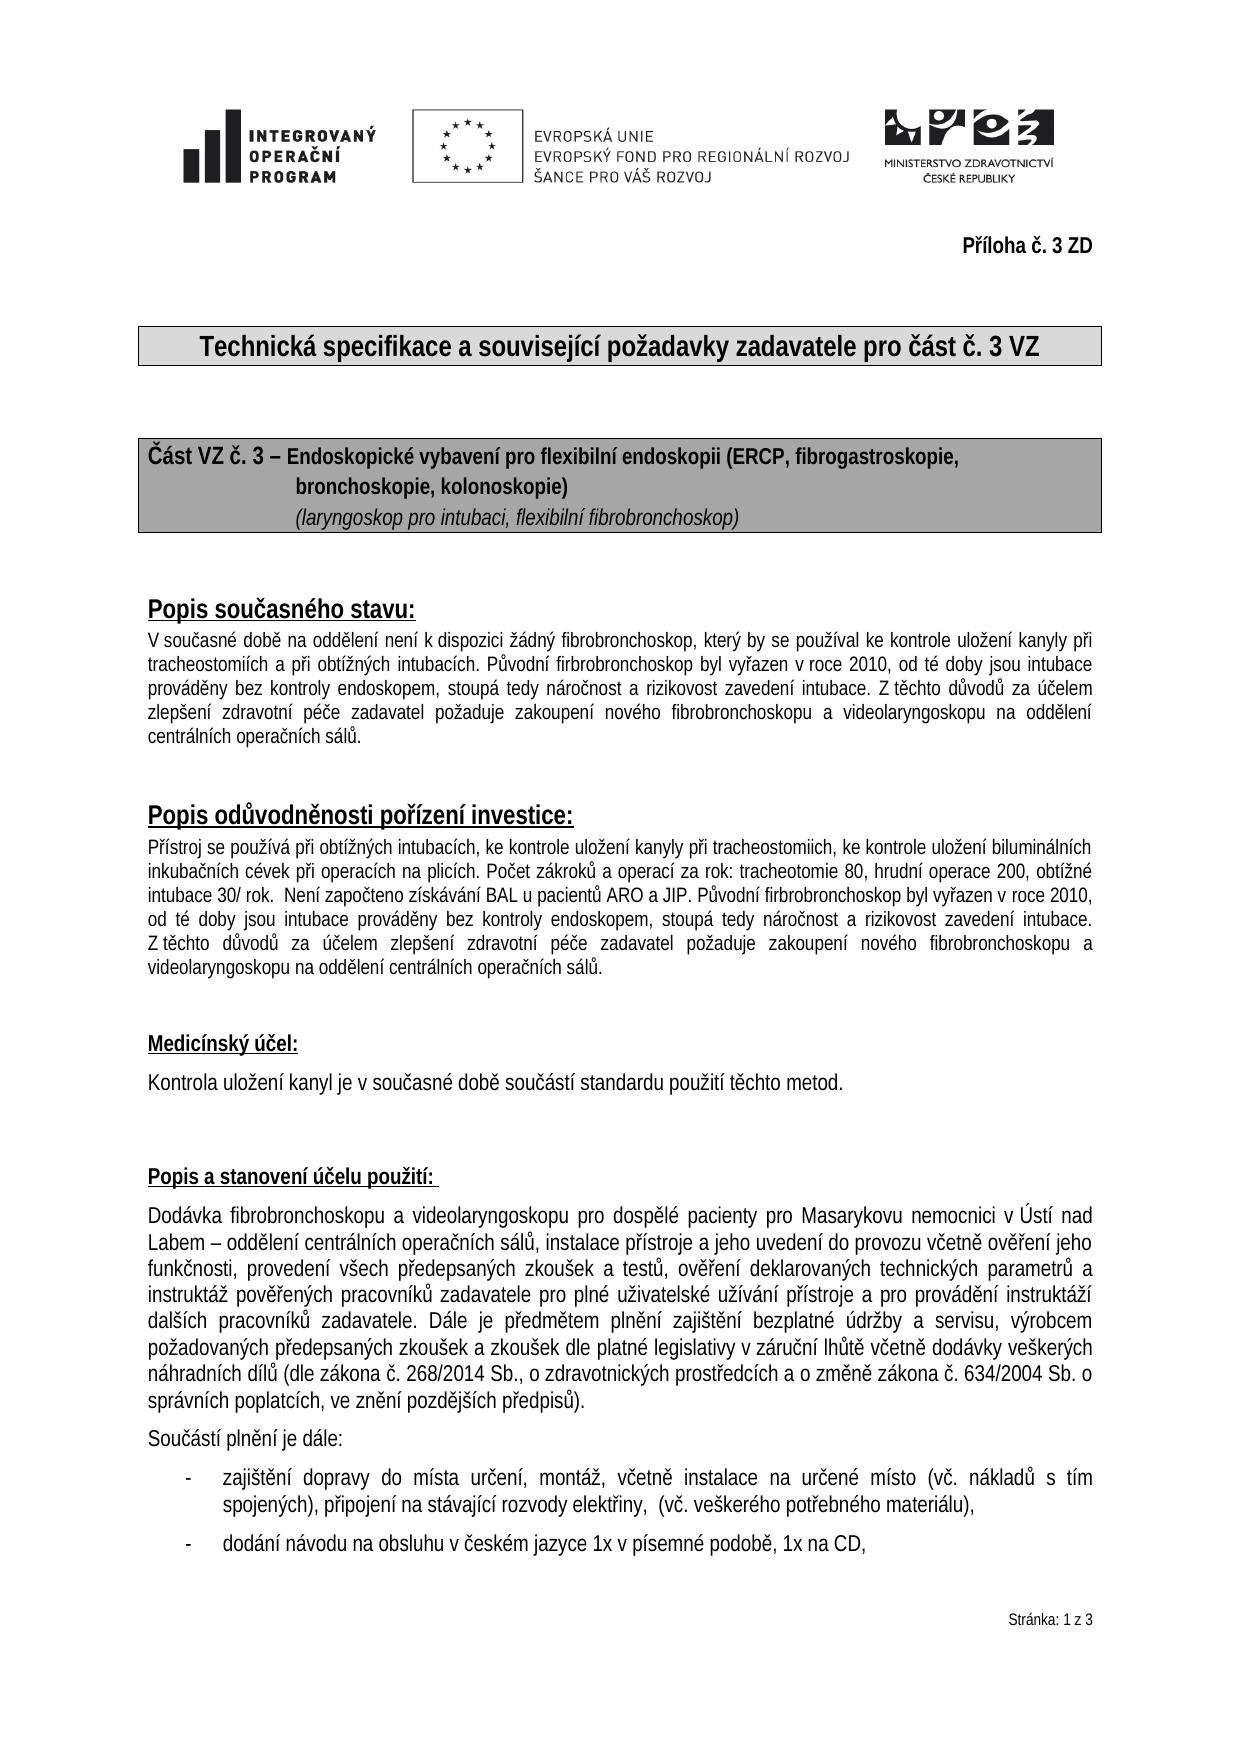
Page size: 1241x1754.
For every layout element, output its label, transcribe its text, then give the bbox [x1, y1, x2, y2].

text Příloha č. 3 ZD [148, 232, 1093, 258]
text Dodávka fibrobronchoskopu a videolaryngoskopu pro dospělé pacienty pro Masarykovu nemocnici v Ústí nad Labem – oddělení centrálních operačních sálů, instalace přístroje a jeho uvedení do provozu včetně ověření jeho funkčnosti, provedení všech předepsaných zkoušek a testů, ověření deklarovaných technických parametrů a instruktáž pověřených pracovníků zadavatele pro plné uživatelské užívání přístroje a pro provádění instruktáží dalších pracovníků zadavatele. Dále je předmětem plnění zajištění bezplatné údržby a servisu, výrobcem požadovaných předepsaných zkoušek a zkoušek dle platné legislativy v záruční lhůtě včetně dodávky veškerých náhradních dílů (dle zákona č. 268/2014 Sb., o zdravotnických prostředcích a o změně zákona č. 634/2004 Sb. o správních poplatcích, ve znění pozdějších předpisů). [148, 1202, 1093, 1413]
text Popis a stanovení účelu použití: [148, 1163, 1093, 1189]
list zajištění dopravy do místa určení, montáž, včetně instalace na určené místo (vč. nákladů s tím spojených), připojení na stávající rozvody elektřiny, (vč. veškerého potřebného materiálu), [185, 1464, 1093, 1517]
subtitle Popis odůvodněnosti pořízení investice: [148, 799, 1093, 830]
subtitle Popis současného stavu: [148, 593, 1093, 624]
text V současné době na oddělení není k dispozici žádný fibrobronchoskop, který by se používal ke kontrole uložení kanyly při tracheostomiích a při obtížných intubacích. Původní firbrobronchoskop byl vyřazen v roce 2010, od té doby jsou intubace prováděny bez kontroly endoskopem, stoupá tedy náročnost a rizikovost zavedení intubace. Z těchto důvodů za účelem zlepšení zdravotní péče zadavatel požaduje zakoupení nového fibrobronchoskopu a videolaryngoskopu na oddělení centrálních operačních sálů. [148, 628, 1093, 748]
text Kontrola uložení kanyl je v současné době součástí standardu použití těchto metod. [148, 1069, 1093, 1095]
text Přístroj se používá při obtížných intubacích, ke kontrole uložení kanyly při tracheostomiich, ke kontrole uložení biluminálních inkubačních cévek při operacích na plicích. Počet zákroků a operací za rok: tracheotomie 80, hrudní operace 200, obtížné intubace 30/ rok. Není započteno získávání BAL u pacientů ARO a JIP. Původní firbrobronchoskop byl vyřazen v roce 2010, od té doby jsou intubace prováděny bez kontroly endoskopem, stoupá tedy náročnost a rizikovost zavedení intubace. Z těchto důvodů za účelem zlepšení zdravotní péče zadavatel požaduje zakoupení nového fibrobronchoskopu a videolaryngoskopu na oddělení centrálních operačních sálů. [148, 835, 1093, 979]
text Technická specifikace a související požadavky zadavatele pro část č. 3 VZ [139, 327, 1101, 365]
text Medicínský účel: [148, 1030, 1093, 1056]
list dodání návodu na obsluhu v českém jazyce 1x v písemné podobě, 1x na CD, [185, 1529, 1093, 1556]
text Součástí plnění je dále: [148, 1425, 1093, 1452]
text Část VZ č. 3 – Endoskopické vybavení pro flexibilní endoskopii (ERCP, fibrogastroskopie, bronchoskopie, kolonoskopie) (laryngoskop pro intubaci, flexibilní fibrobronchoskop) [139, 439, 1101, 532]
picture [147, 73, 1090, 219]
